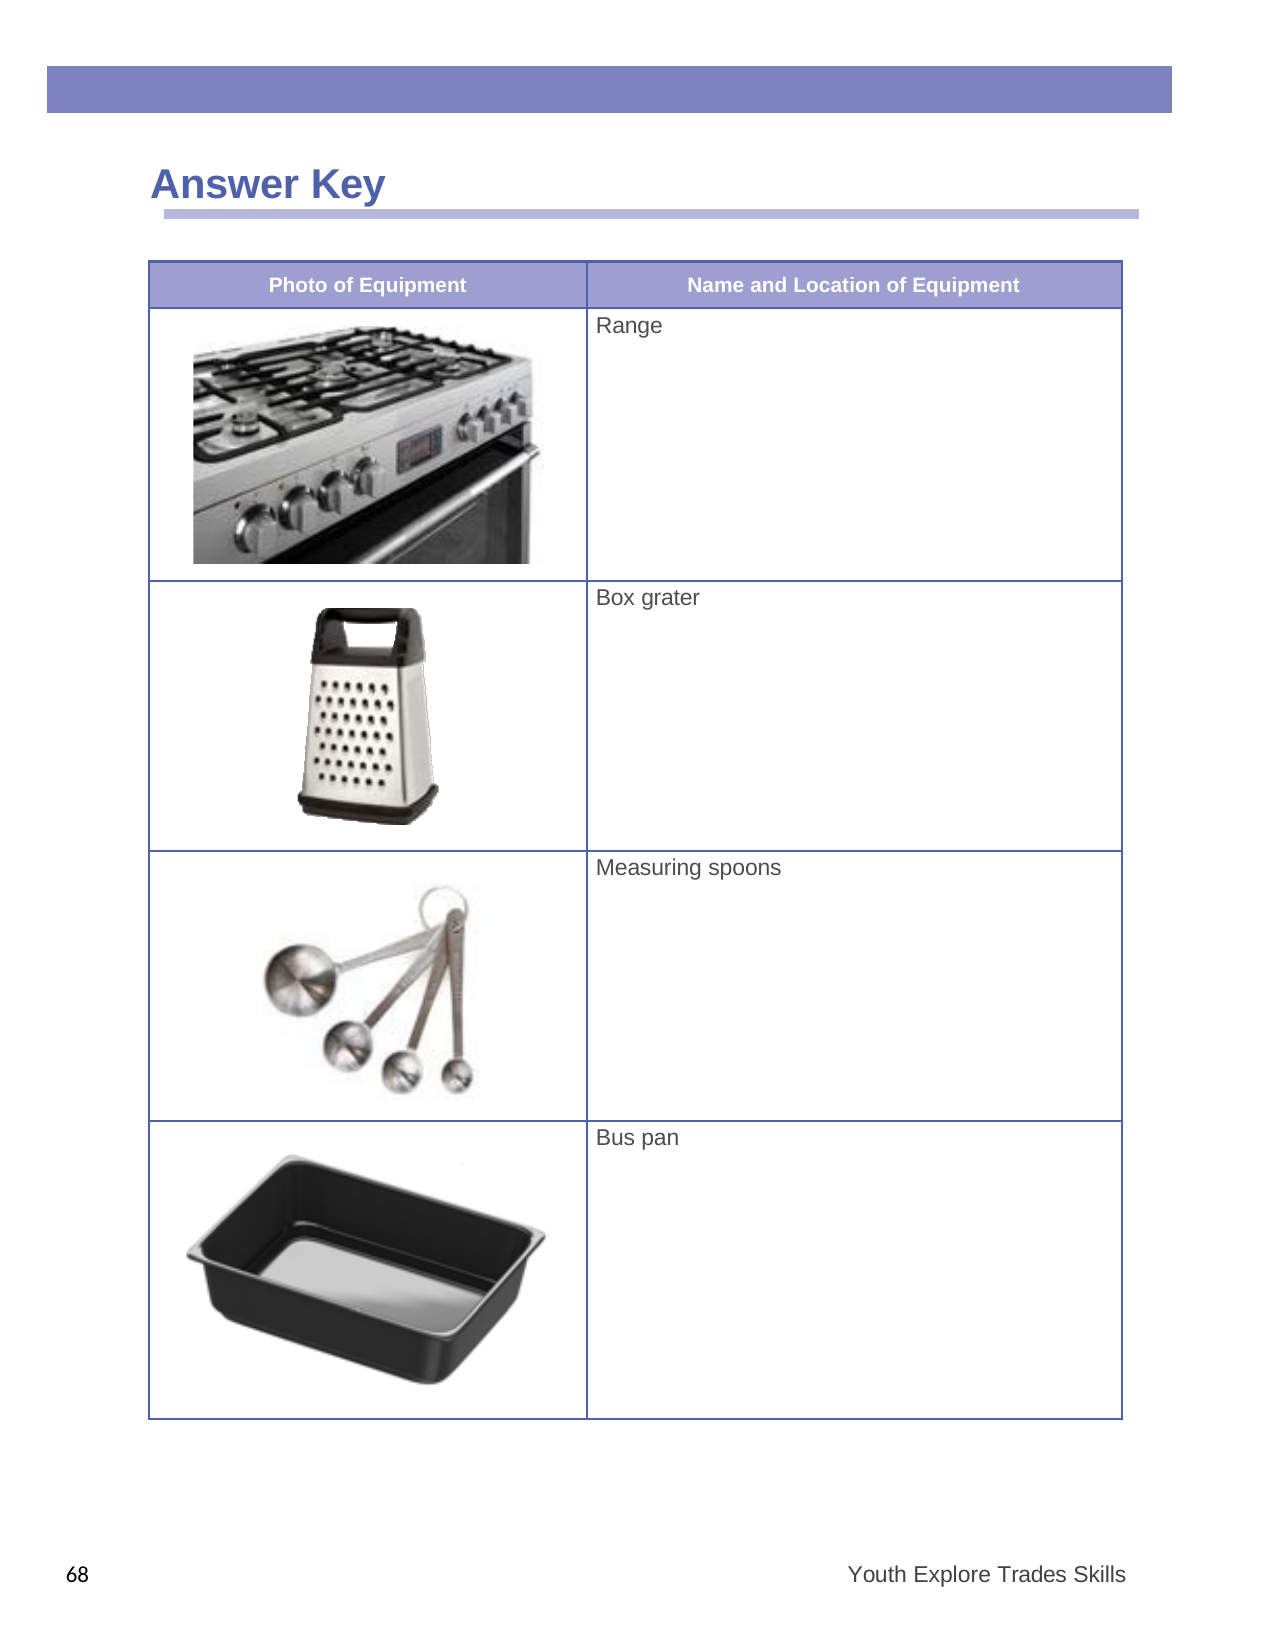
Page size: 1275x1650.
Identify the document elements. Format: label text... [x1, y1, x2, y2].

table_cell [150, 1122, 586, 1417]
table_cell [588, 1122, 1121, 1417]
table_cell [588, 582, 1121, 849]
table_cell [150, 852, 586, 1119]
picture [230, 868, 507, 1103]
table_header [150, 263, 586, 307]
subtitle Answer Key [150, 160, 1183, 208]
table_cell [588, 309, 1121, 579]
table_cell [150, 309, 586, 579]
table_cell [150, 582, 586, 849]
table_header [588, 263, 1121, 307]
picture [185, 1147, 549, 1391]
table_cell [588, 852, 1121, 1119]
picture [297, 608, 439, 825]
picture [193, 326, 545, 564]
